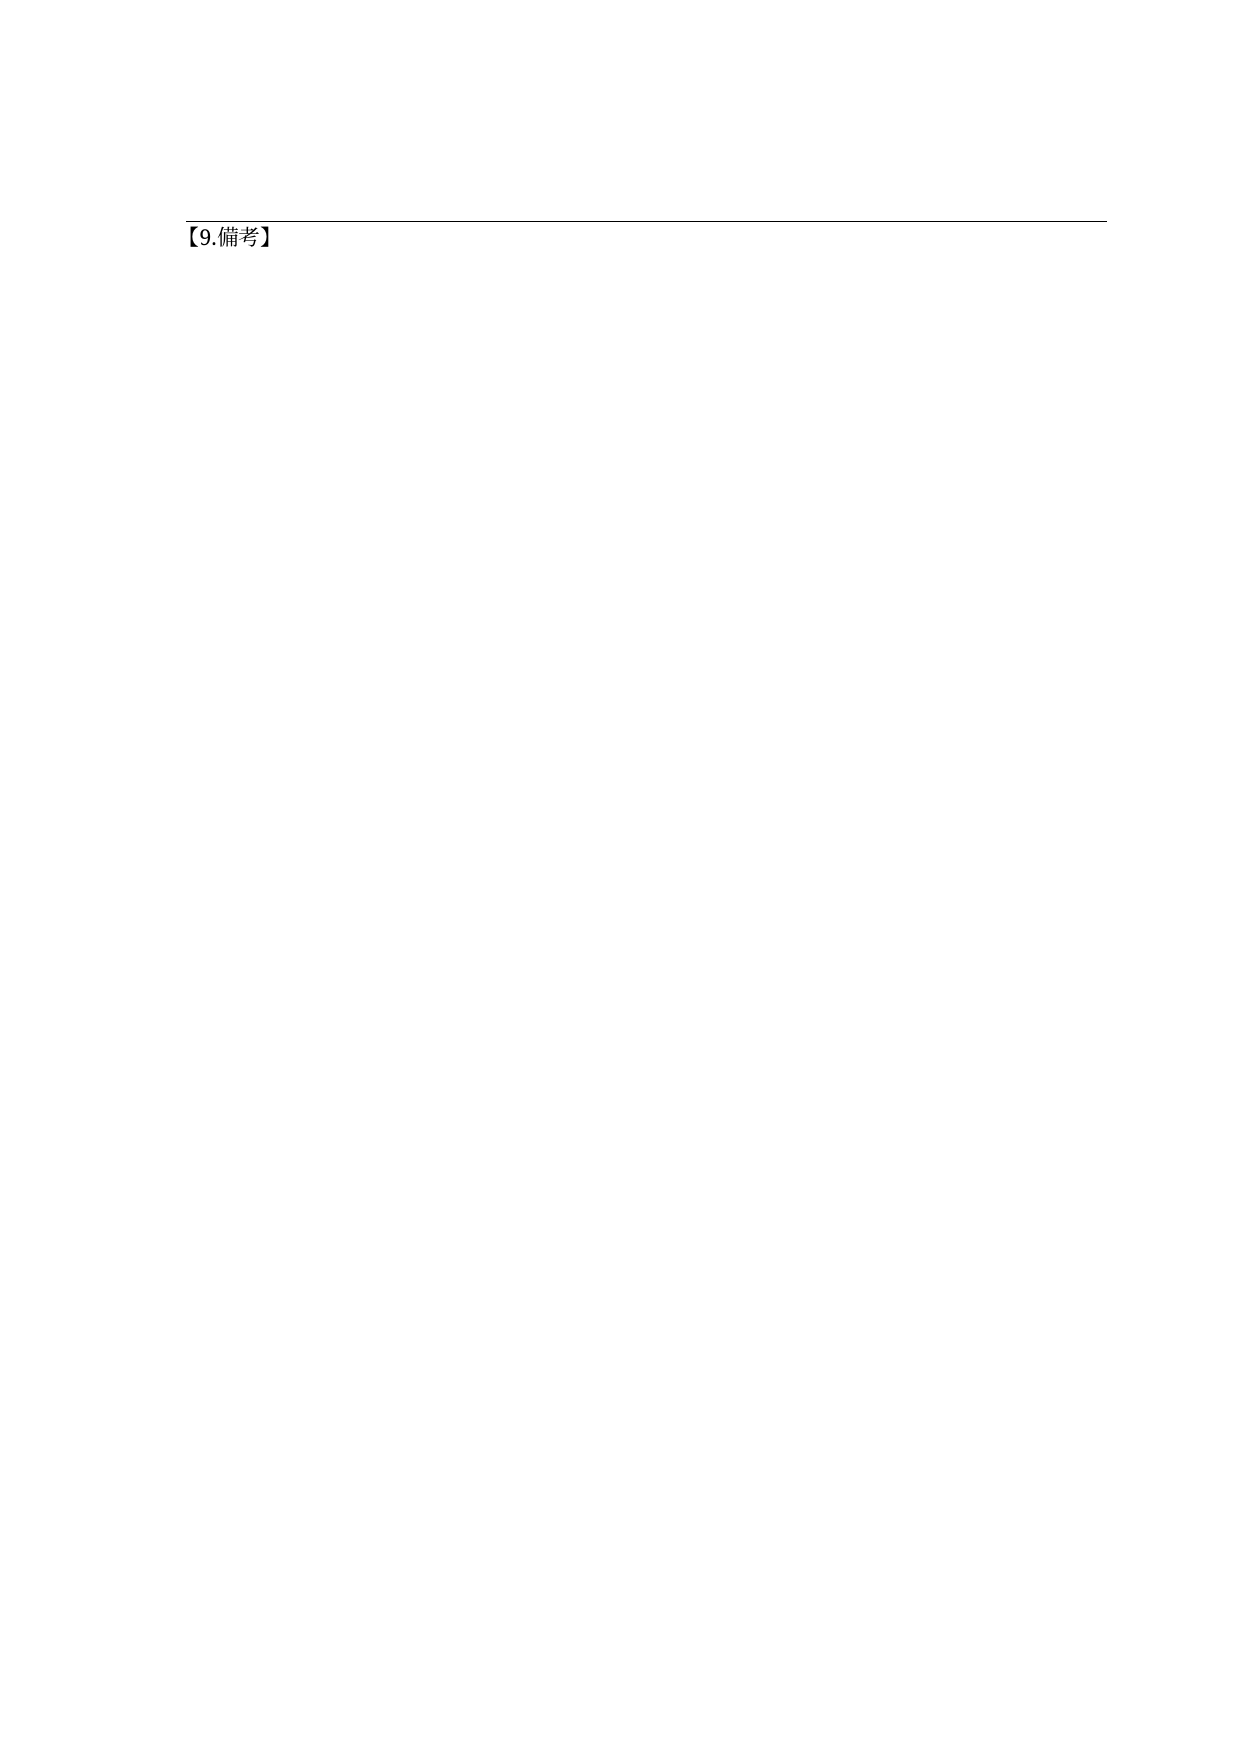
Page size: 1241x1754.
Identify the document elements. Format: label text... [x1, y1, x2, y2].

text 【9.備考】 [177, 217, 1106, 254]
